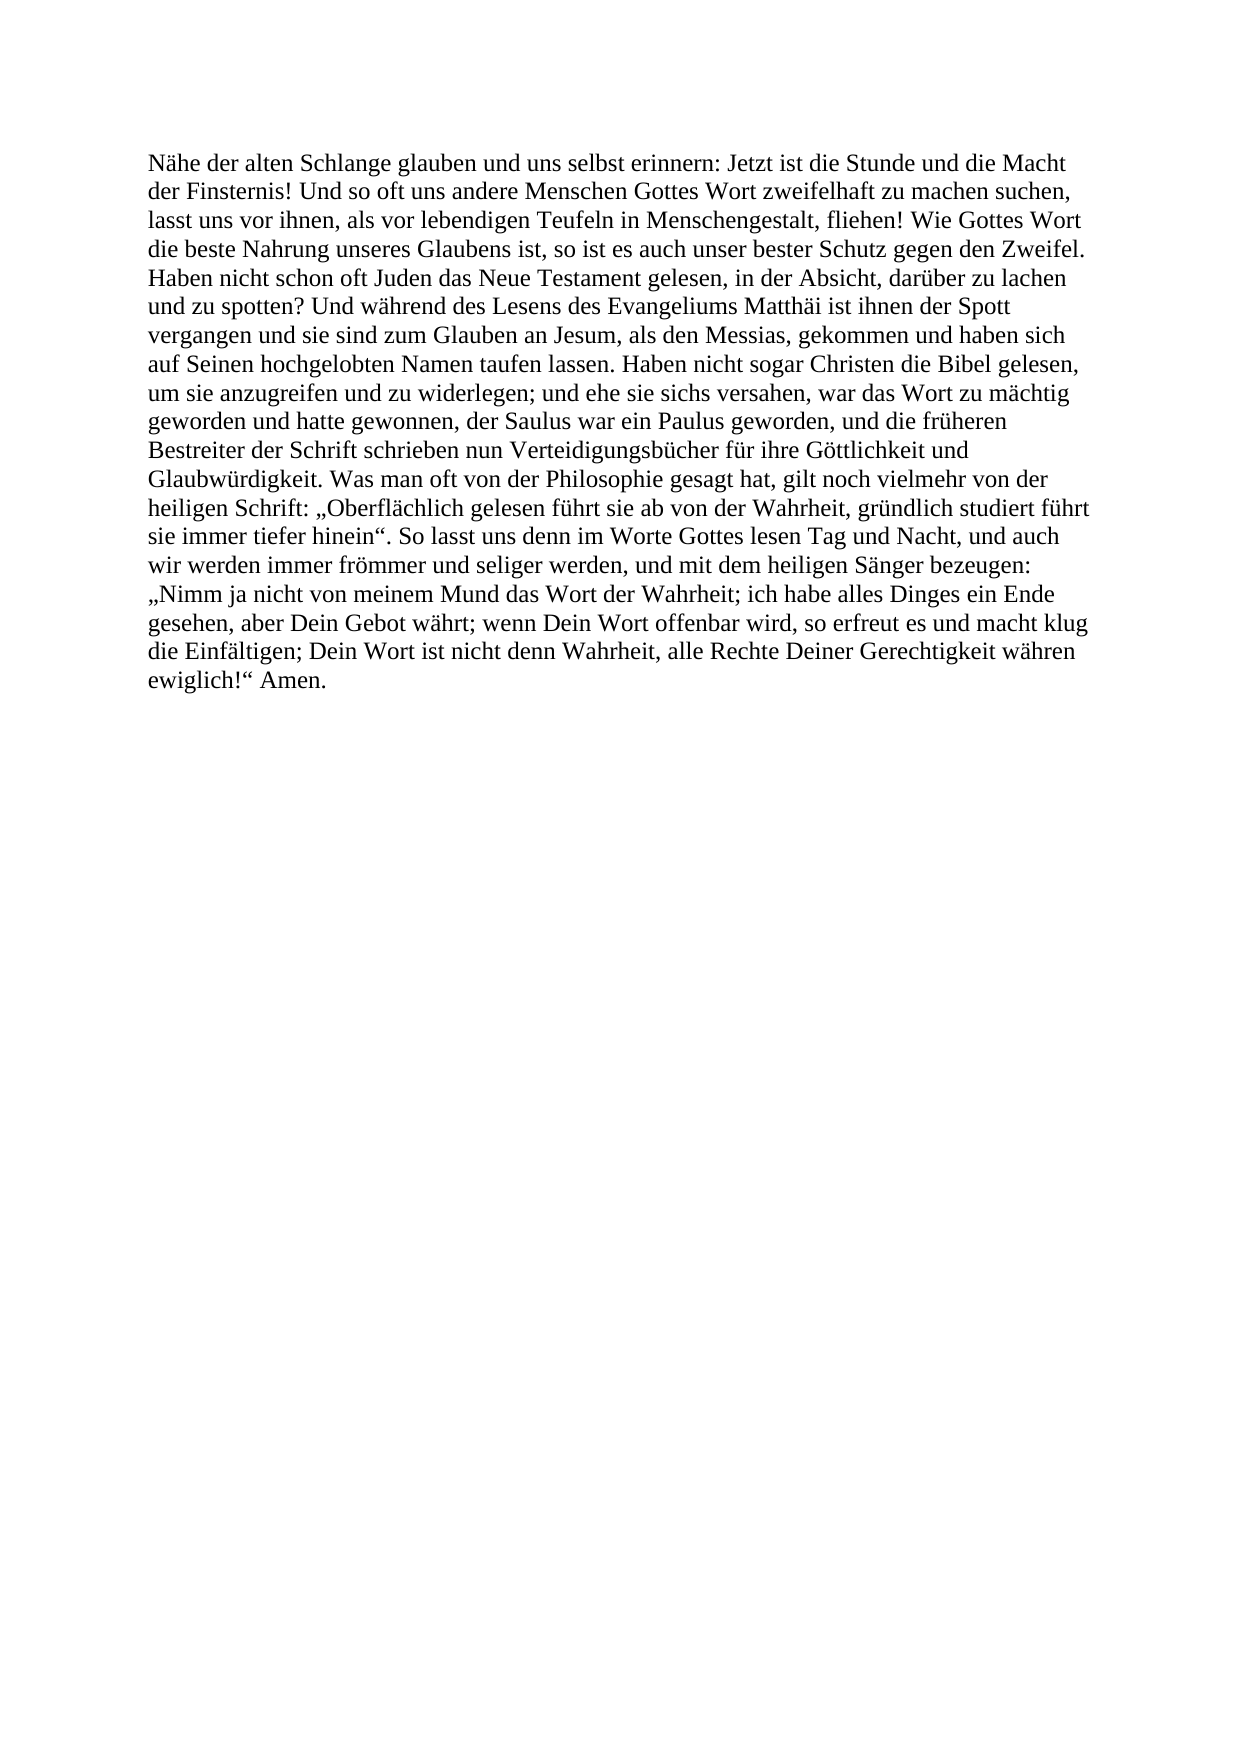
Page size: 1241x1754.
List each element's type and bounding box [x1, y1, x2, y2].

text [148, 148, 1093, 694]
